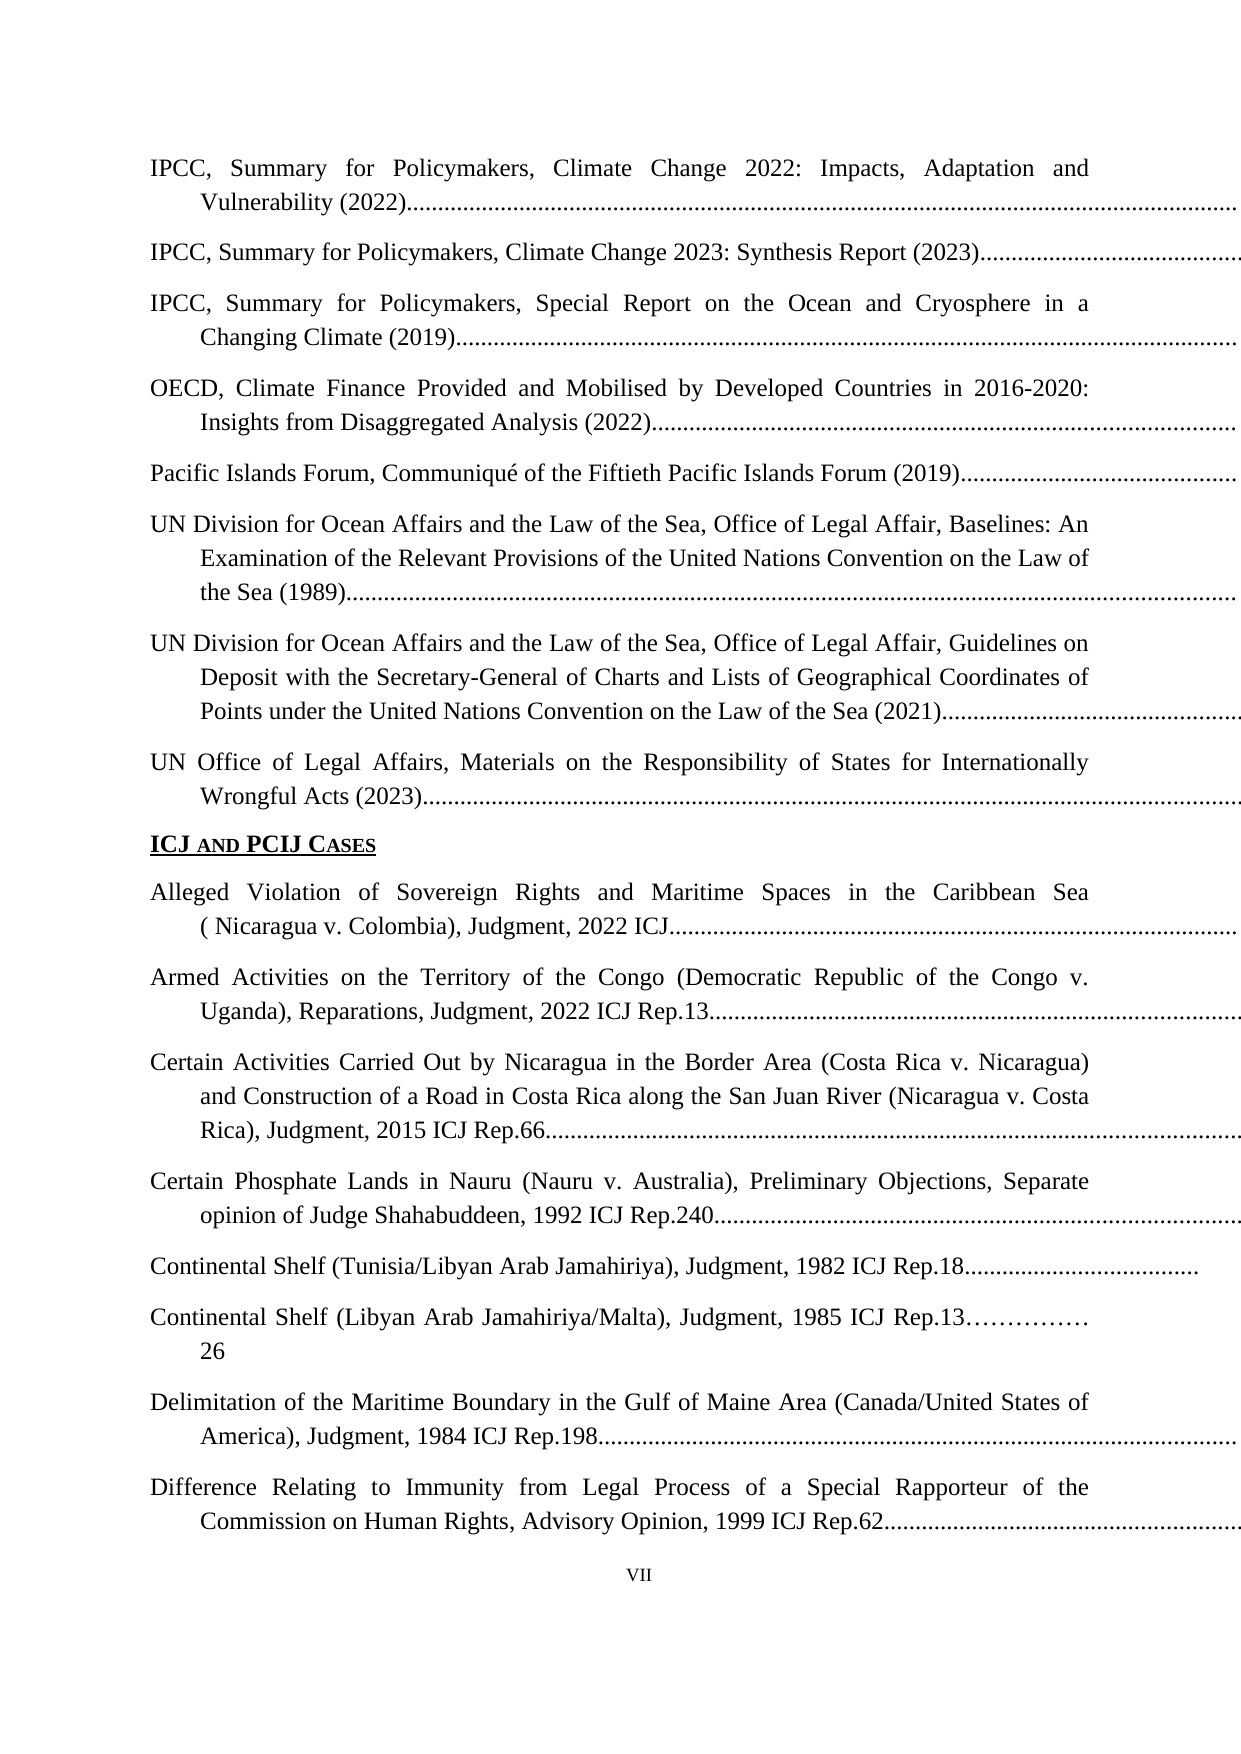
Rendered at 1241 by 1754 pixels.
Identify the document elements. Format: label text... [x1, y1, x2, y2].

text Alleged Violation of Sovereign Rights and Maritime Spaces in the Caribbean Sea ( Nicaragua v. Colombia), Judgment, 2022 ICJ 34 [150, 875, 1090, 943]
text UN Division for Ocean Affairs and the Law of the Sea, Office of Legal Affair, Baselines: An Examination of the Relevant Provisions of the United Nations Convention on the Law of the Sea (1989) 22 [150, 507, 1090, 608]
text IPCC, Summary for Policymakers, Climate Change 2022: Impacts, Adaptation and Vulnerability (2022) 17 [150, 150, 1090, 218]
text IPCC, Summary for Policymakers, Special Report on the Ocean and Cryosphere in a Changing Climate (2019) 11 [150, 286, 1090, 354]
text Certain Activities Carried Out by Nicaragua in the Border Area (Costa Rica v. Nicaragua) and Construction of a Road in Costa Rica along the San Juan River (Nicaragua v. Costa Rica), Judgment, 2015 ICJ Rep.66 6 [150, 1045, 1090, 1147]
text Delimitation of the Maritime Boundary in the Gulf of Maine Area (Canada/United States of America), Judgment, 1984 ICJ Rep.198 24 [150, 1384, 1090, 1452]
text ICJ and PCIJ Cases [150, 829, 1090, 858]
text OECD, Climate Finance Provided and Mobilised by Developed Countries in 2016-2020: Insights from Disaggregated Analysis (2022) 19 [150, 371, 1090, 439]
text Continental Shelf (Tunisia/Libyan Arab Jamahiriya), Judgment, 1982 ICJ Rep.18 24, 26 [150, 1248, 1090, 1282]
text Armed Activities on the Territory of the Congo (Democratic Republic of the Congo v. Uganda), Reparations, Judgment, 2022 ICJ Rep.13 4 [150, 960, 1090, 1028]
text Difference Relating to Immunity from Legal Process of a Special Rapporteur of the Commission on Human Rights, Advisory Opinion, 1999 ICJ Rep.62 3 [150, 1469, 1090, 1537]
text Continental Shelf (Libyan Arab Jamahiriya/Malta), Judgment, 1985 ICJ Rep.13……………26 [150, 1299, 1090, 1367]
text Certain Phosphate Lands in Nauru (Nauru v. Australia), Preliminary Objections, Separate opinion of Judge Shahabuddeen, 1992 ICJ Rep.240 2 [150, 1163, 1090, 1231]
text UN Division for Ocean Affairs and the Law of the Sea, Office of Legal Affair, Guidelines on Deposit with the Secretary-General of Charts and Lists of Geographical Coordinates of Points under the United Nations Convention on the Law of the Sea (2021) 3 [150, 625, 1090, 727]
text UN Office of Legal Affairs, Materials on the Responsibility of States for Internationally Wrongful Acts (2023) 4 [150, 744, 1090, 812]
text Pacific Islands Forum, Communiqué of the Fiftieth Pacific Islands Forum (2019) 24 [150, 456, 1090, 489]
text IPCC, Summary for Policymakers, Climate Change 2023: Synthesis Report (2023) 9 [150, 235, 1090, 269]
